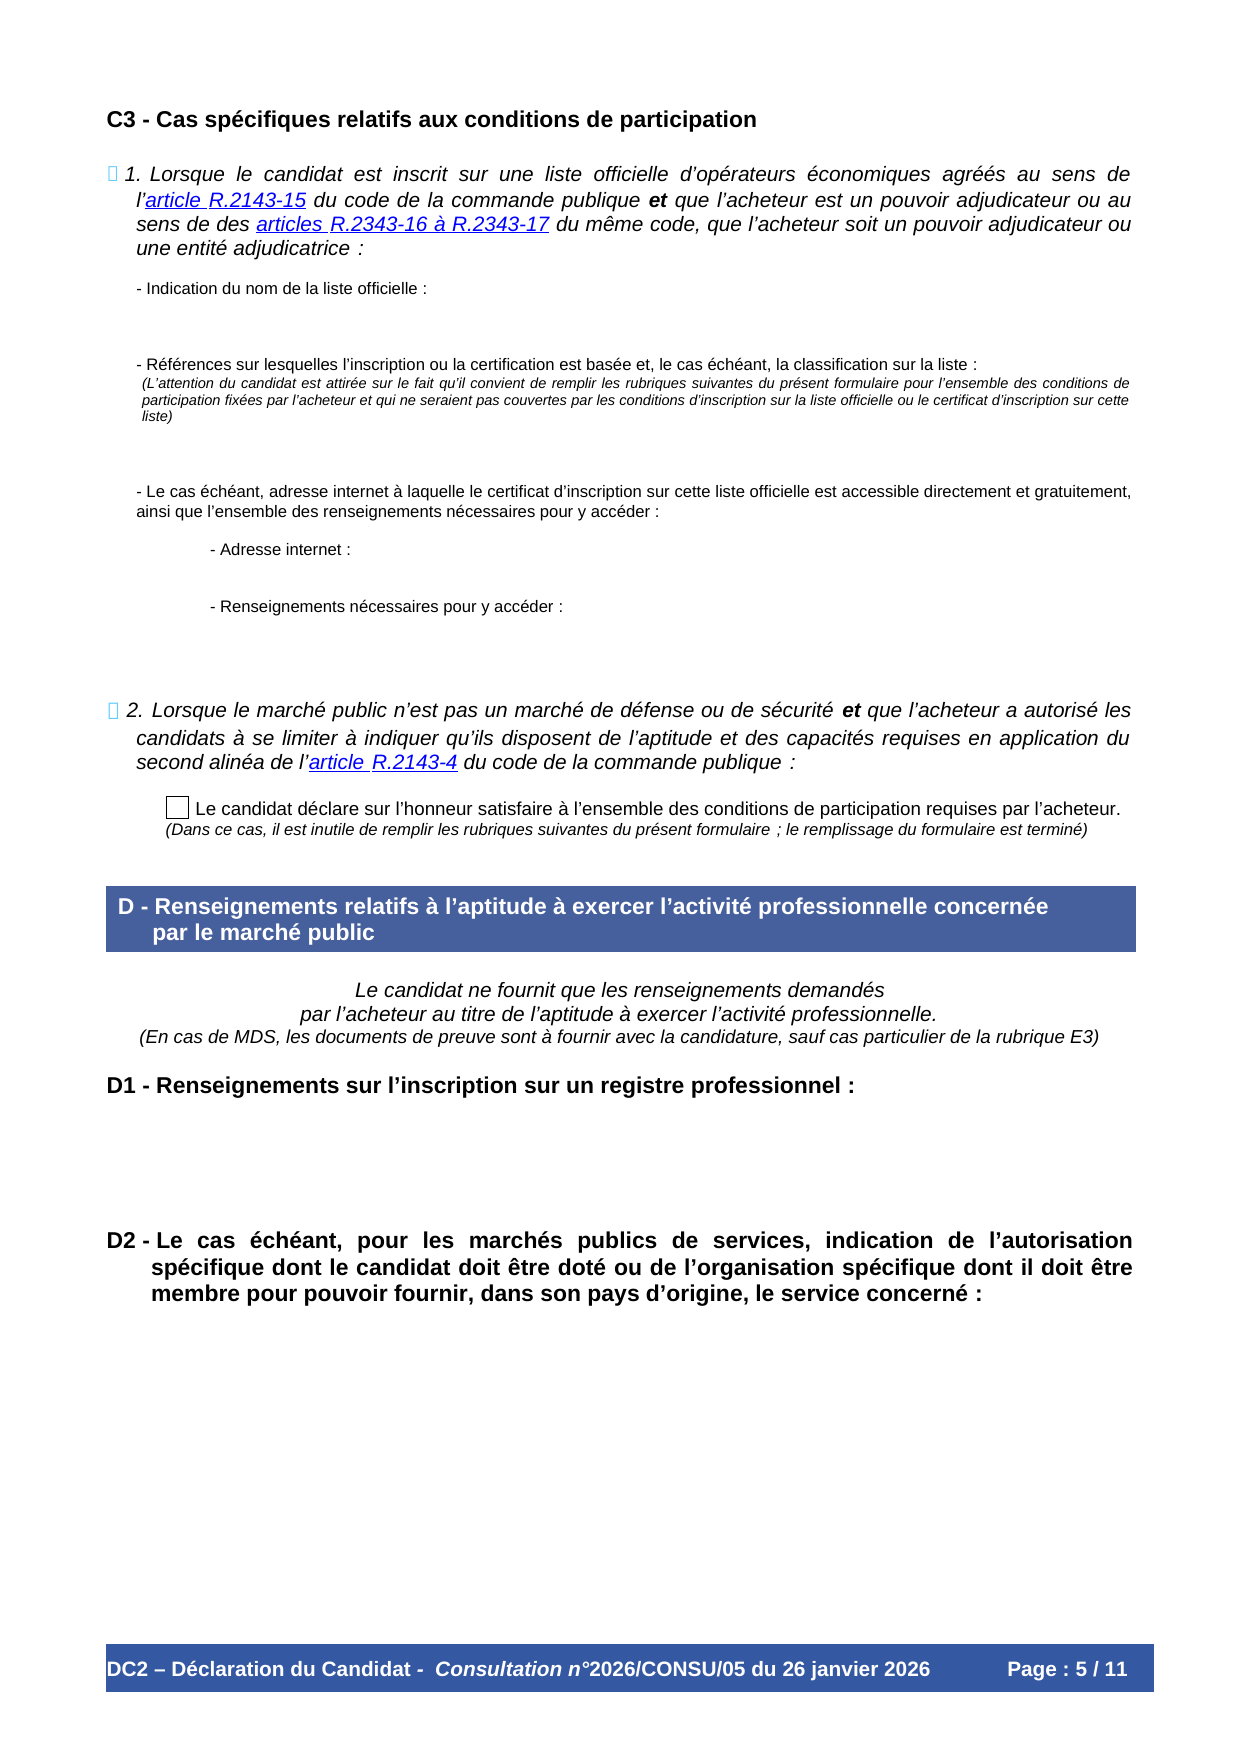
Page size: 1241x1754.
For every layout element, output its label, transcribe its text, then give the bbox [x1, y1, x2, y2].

text - Renseignements nécessaires pour y accéder : [210, 597, 1134, 616]
text (Dans ce cas, il est inutile de remplir les rubriques suivantes du présent formulaire ; le remplissage du formulaire est terminé) [165, 819, 1134, 838]
text Le candidat ne fournit que les renseignements demandés [106, 978, 1134, 1002]
text - Références sur lesquelles l’inscription ou la certification est basée et, le cas échéant, la classification sur la liste : [136, 355, 1134, 374]
text  1. Lorsque le candidat est inscrit sur une liste officielle d’opérateurs économiques agréés au sens de l’article R.2143-15 du code de la commande publique et que l’acheteur est un pouvoir adjudicateur ou au sens de des articles R.2343-16 à R.2343-17 du même code, que l’acheteur soit un pouvoir adjudicateur ou une entité adjudicatrice : [106, 159, 1134, 259]
text  2. Lorsque le marché public n’est pas un marché de défense ou de sécurité et que l’acheteur a autorisé les candidats à se limiter à indiquer qu’ils disposent de l’aptitude et des capacités requises en application du second alinéa de l’article R.2143-4 du code de la commande publique : [106, 693, 1134, 774]
table_header D - Renseignements relatifs à l’aptitude à exercer l’activité professionnelle concernée par le marché public [106, 886, 1136, 952]
text par l’acheteur au titre de l’aptitude à exercer l’activité professionnelle. [106, 1002, 1134, 1026]
text - Indication du nom de la liste officielle : [136, 278, 1134, 298]
text C3 - Cas spécifiques relatifs aux conditions de participation [106, 106, 1134, 133]
text - Le cas échéant, adresse internet à laquelle le certificat d’inscription sur cette liste officielle est accessible directement et gratuitement, ainsi que l’ensemble des renseignements nécessaires pour y accéder : [136, 482, 1134, 521]
text - Adresse internet : [210, 540, 1134, 559]
text D2 - Le cas échéant, pour les marchés publics de services, indication de l’autorisation spécifique dont le candidat doit être doté ou de l’organisation spécifique dont il doit être membre pour pouvoir fournir, dans son pays d’origine, le service concerné : [106, 1227, 1134, 1306]
text (L’attention du candidat est attirée sur le fait qu’il convient de remplir les rubriques suivantes du présent formulaire pour l’ensemble des conditions de participation fixées par l’acheteur et qui ne seraient pas couvertes par les conditions d’inscription sur la liste officielle ou le certificat d’inscription sur cette liste) [142, 374, 1134, 425]
text D1 - Renseignements sur l’inscription sur un registre professionnel : [106, 1072, 1134, 1098]
text (En cas de MDS, les documents de preuve sont à fournir avec la candidature, sauf cas particulier de la rubrique E3) [106, 1026, 1134, 1048]
text Le candidat déclare sur l’honneur satisfaire à l’ensemble des conditions de participation requises par l’acheteur. [165, 795, 1134, 819]
